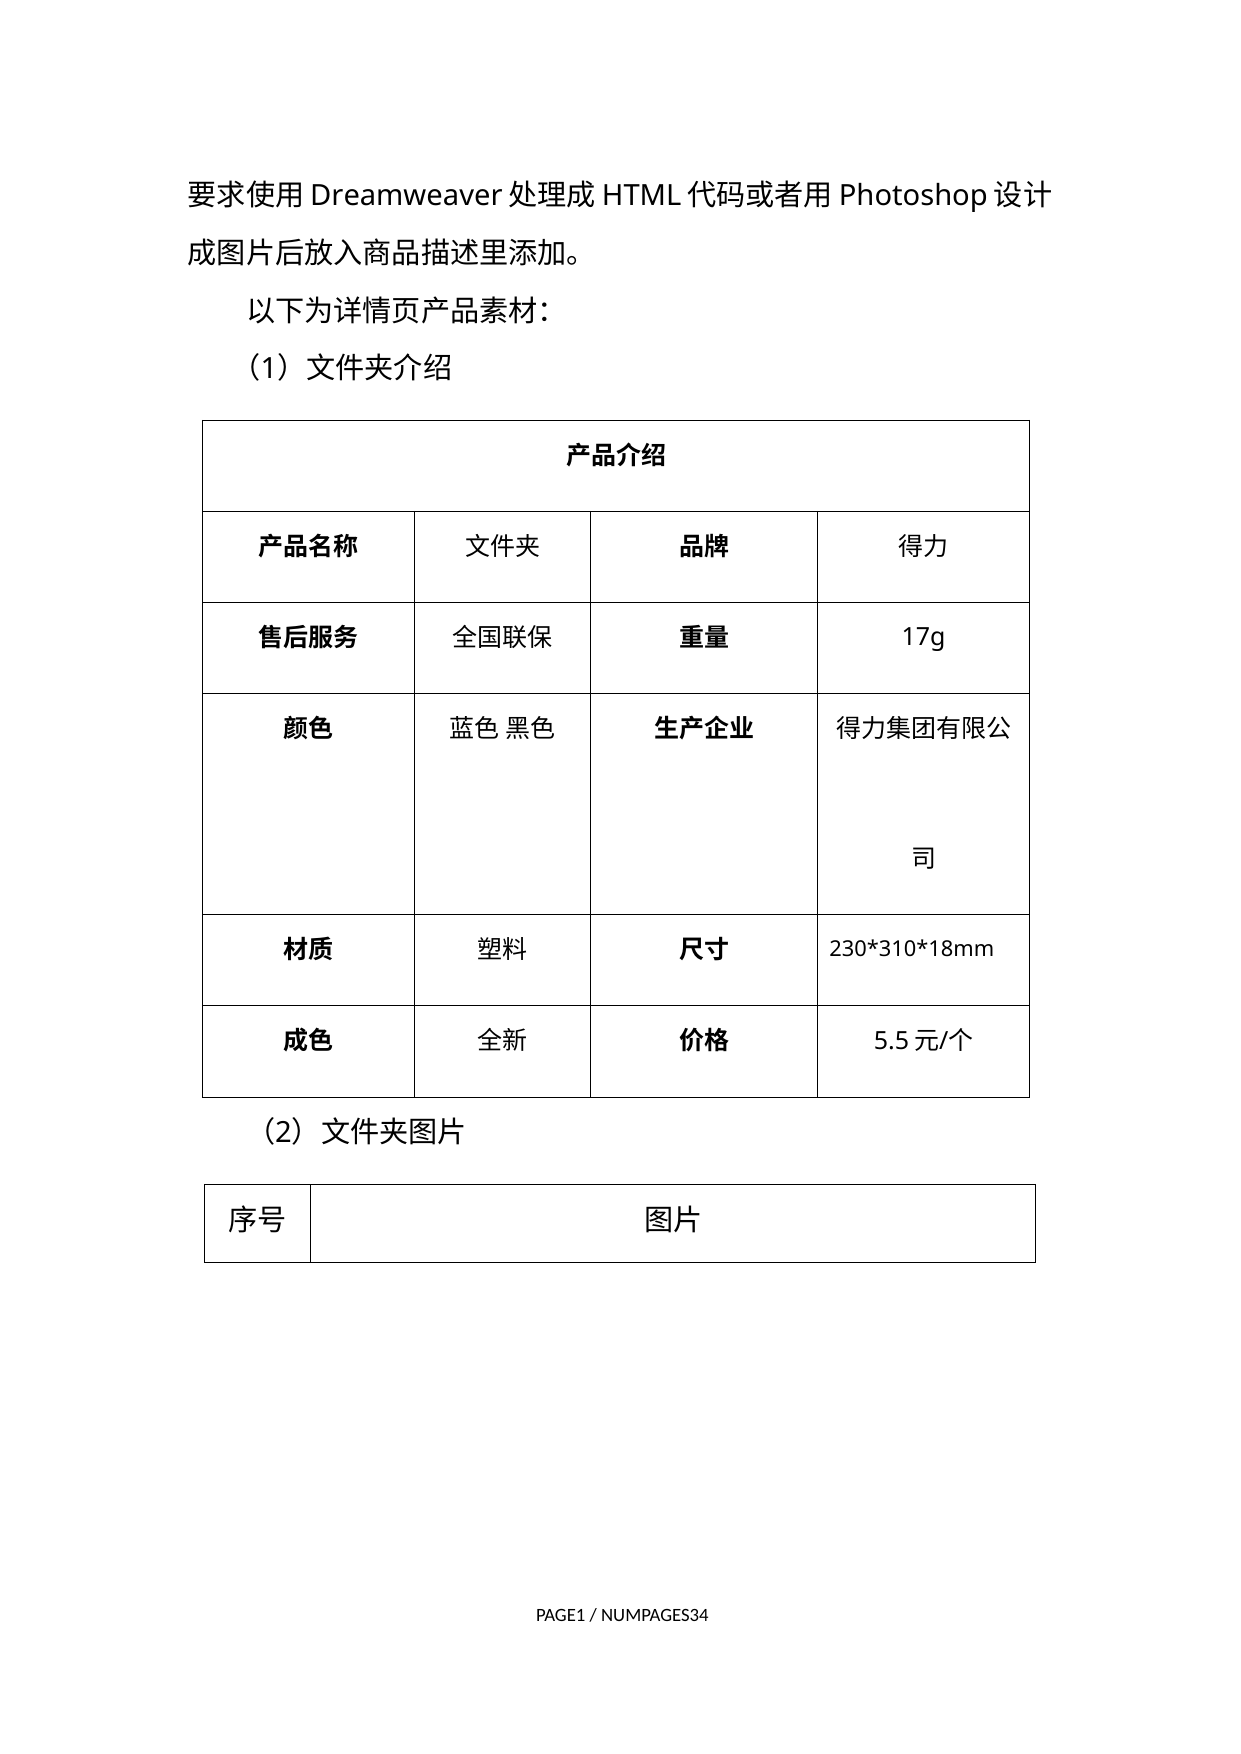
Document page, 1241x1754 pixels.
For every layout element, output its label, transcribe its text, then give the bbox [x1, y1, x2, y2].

table_cell 重量 [591, 603, 817, 693]
table_cell 成色 [203, 1006, 414, 1097]
table_header 产品介绍 [203, 421, 1029, 511]
table_cell 颜色 [203, 694, 414, 914]
text （2）文件夹图片 [187, 1098, 1053, 1163]
table_header 图片 [311, 1185, 1035, 1262]
table_cell 售后服务 [203, 603, 414, 693]
table_cell 全国联保 [415, 603, 590, 693]
table_cell 塑料 [415, 915, 590, 1005]
table_cell 品牌 [591, 512, 817, 602]
table_header 序号 [205, 1185, 310, 1262]
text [187, 158, 1053, 275]
table_cell 尺寸 [591, 915, 817, 1005]
table_cell 全新 [415, 1006, 590, 1097]
table_cell 230*310*18mm [818, 915, 1029, 1005]
table_cell 生产企业 [591, 694, 817, 914]
table_cell 蓝色 黑色 [415, 694, 590, 914]
table_cell 材质 [203, 915, 414, 1005]
table_cell 价格 [591, 1006, 817, 1097]
table_cell 文件夹 [415, 512, 590, 602]
table_cell 产品名称 [203, 512, 414, 602]
table_cell 17g [818, 603, 1029, 693]
table_cell 得力集团有限公司 [818, 694, 1029, 914]
text （1）文件夹介绍 [187, 333, 1053, 398]
table_cell 得力 [818, 512, 1029, 602]
text 以下为详情页产品素材： [187, 275, 1053, 333]
table_cell 5.5元/个 [818, 1006, 1029, 1097]
